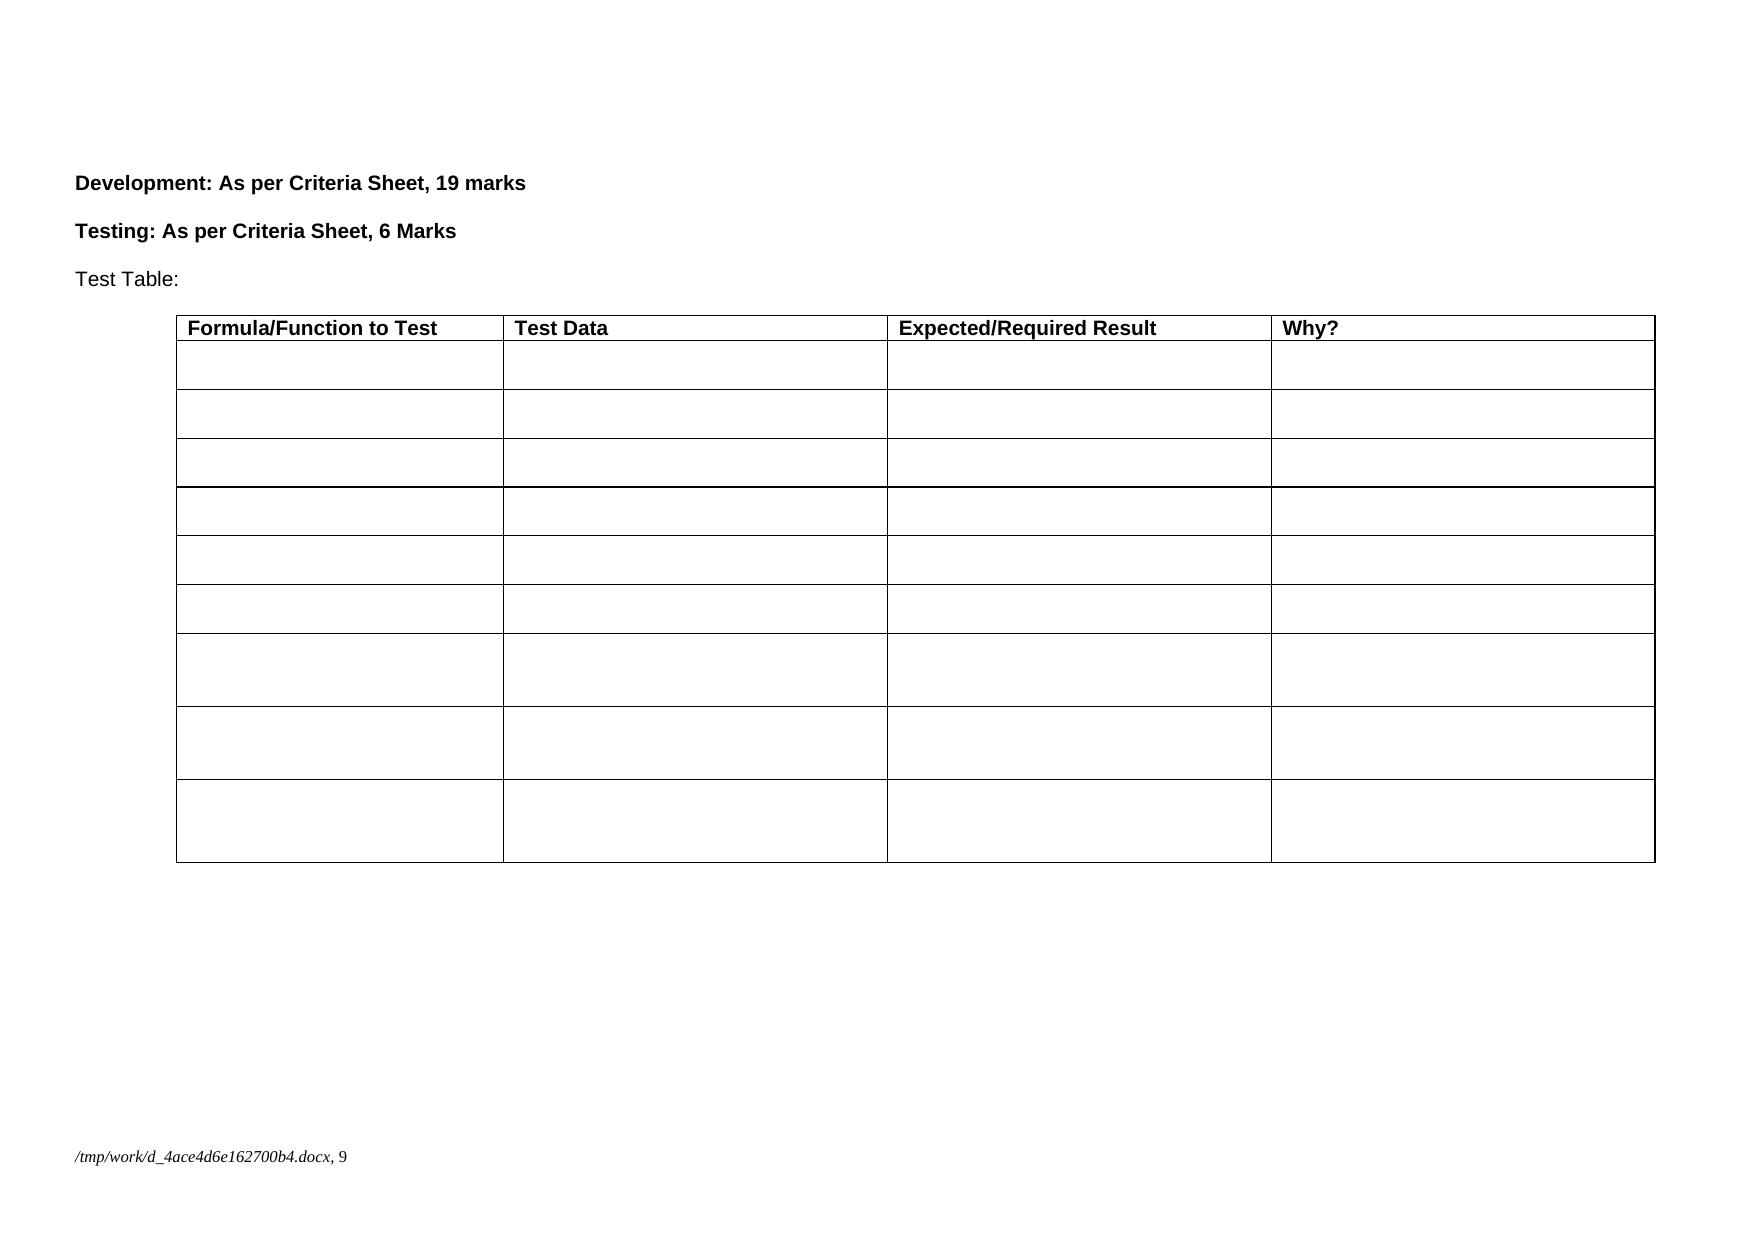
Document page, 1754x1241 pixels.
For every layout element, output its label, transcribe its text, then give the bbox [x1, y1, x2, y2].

table_cell [888, 634, 1271, 706]
table_cell [888, 536, 1271, 584]
table_cell [177, 488, 503, 535]
table_cell [888, 439, 1271, 486]
table_header Expected/Required Result [888, 316, 1271, 339]
table_cell [177, 585, 503, 633]
table_header Test Data [504, 316, 887, 339]
table_cell [504, 488, 887, 535]
table_cell [504, 780, 887, 862]
table_cell [888, 488, 1271, 535]
text Development: As per Criteria Sheet, 19 marks [75, 171, 1679, 195]
table_cell [1272, 488, 1654, 535]
table_cell [888, 390, 1271, 437]
table_cell [888, 585, 1271, 633]
text Test Table: [75, 267, 1679, 291]
table_cell [177, 390, 503, 437]
table_cell [1272, 780, 1654, 862]
table_cell [177, 439, 503, 486]
table_cell [1272, 341, 1654, 388]
table_cell [1272, 439, 1654, 486]
table_header Why? [1272, 316, 1654, 339]
table_cell [888, 780, 1271, 862]
table_cell [177, 780, 503, 862]
table_cell [504, 536, 887, 584]
table_cell [177, 536, 503, 584]
table_cell [888, 341, 1271, 388]
table_cell [1272, 585, 1654, 633]
table_cell [1272, 634, 1654, 706]
table_cell [177, 634, 503, 706]
table_cell [1272, 536, 1654, 584]
table_cell [504, 707, 887, 779]
table_cell [504, 439, 887, 486]
table_cell [504, 390, 887, 437]
table_cell [1272, 390, 1654, 437]
table_cell [888, 707, 1271, 779]
table_cell [177, 707, 503, 779]
table_cell [1272, 707, 1654, 779]
table_cell [504, 341, 887, 388]
text Testing: As per Criteria Sheet, 6 Marks [75, 219, 1679, 243]
table_cell [504, 585, 887, 633]
table_header Formula/Function to Test [177, 316, 503, 339]
table_cell [504, 634, 887, 706]
table_cell [177, 341, 503, 388]
